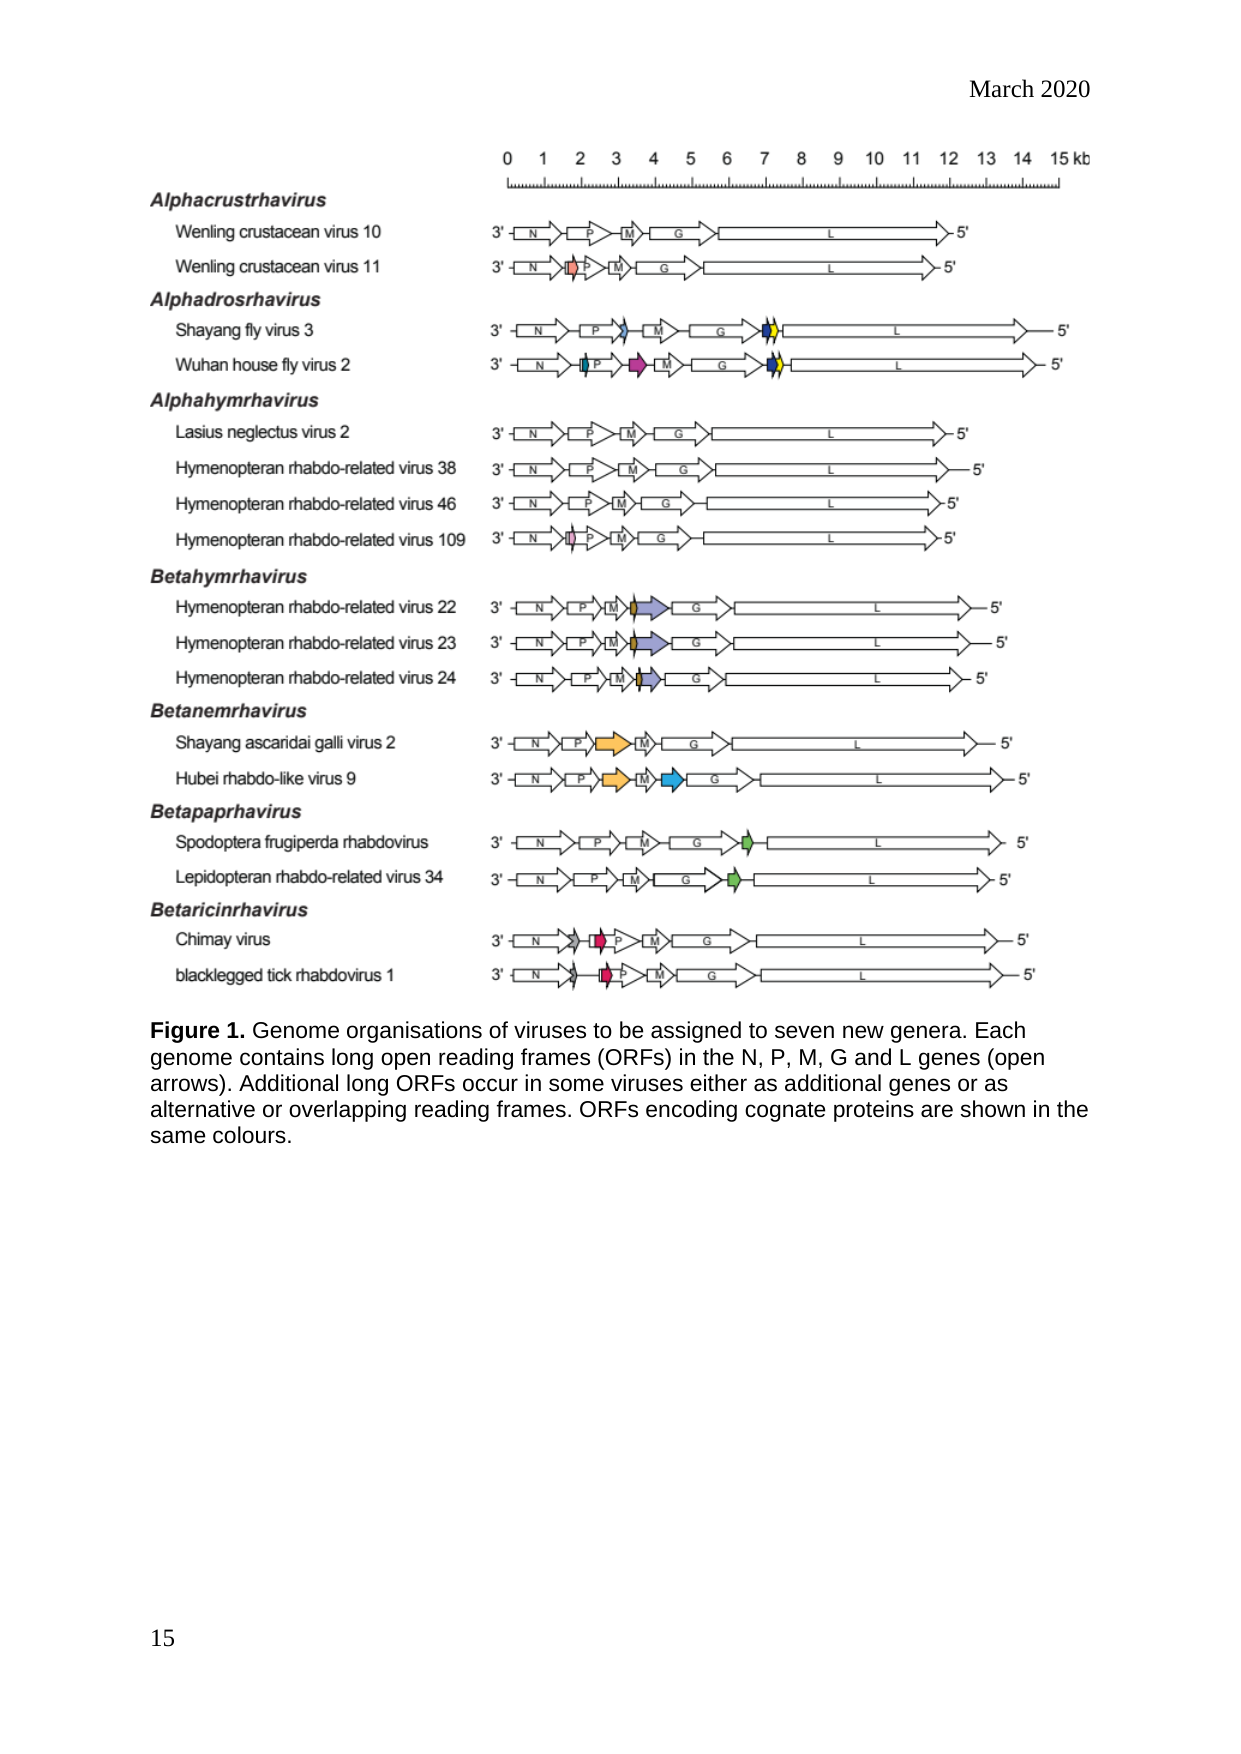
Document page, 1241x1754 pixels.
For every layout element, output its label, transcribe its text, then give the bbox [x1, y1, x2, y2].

text Figure 1. Genome organisations of viruses to be assigned to seven new genera. Each genome contains long open reading frames (ORFs) in the N, P, M, G and L genes (open arrows). Additional long ORFs occur in some viruses either as additional genes or as alternative or overlapping reading frames. ORFs encoding cognate proteins are shown in the same colours. [150, 1017, 1090, 1149]
